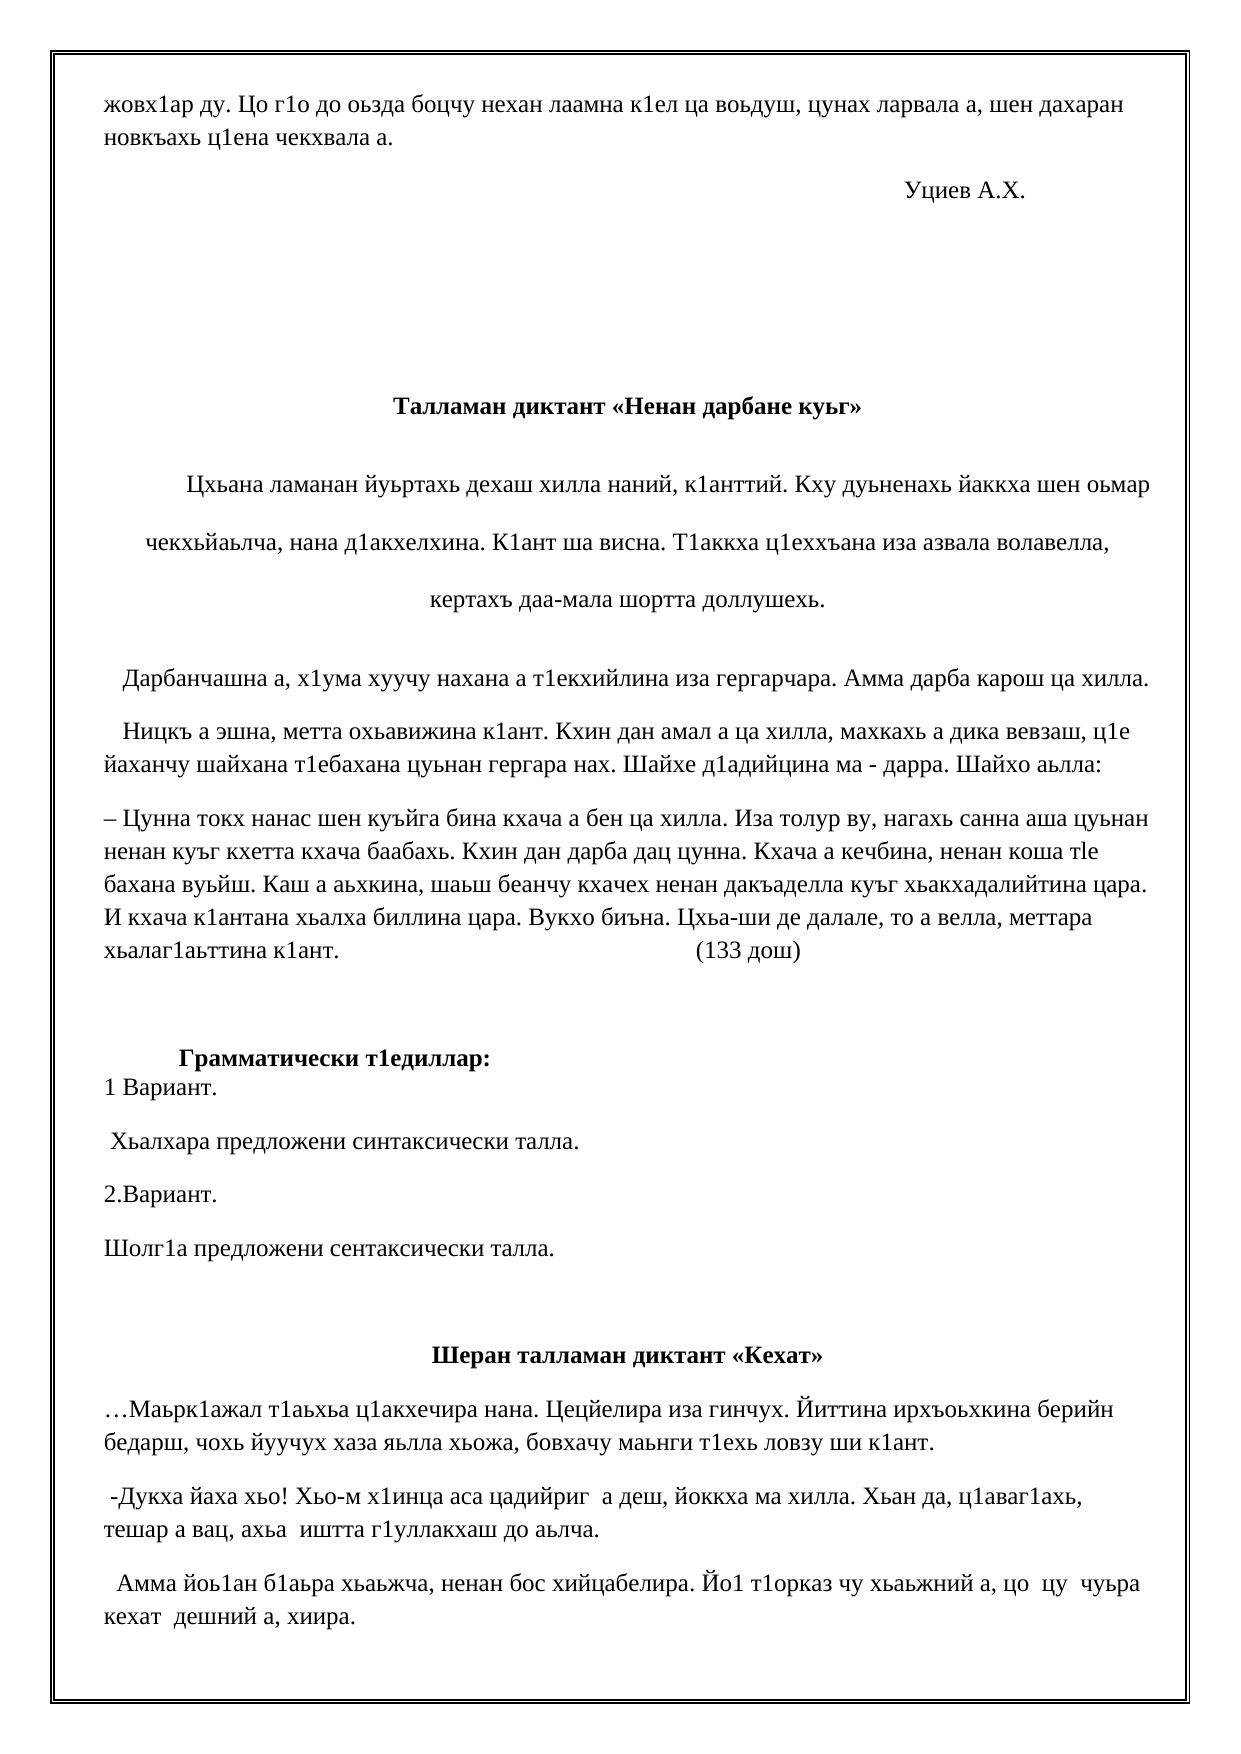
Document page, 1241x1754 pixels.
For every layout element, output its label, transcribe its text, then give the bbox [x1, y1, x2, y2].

text Шеран талламан диктант «Кехат» [103, 1340, 1152, 1369]
text -Дукха йаха хьо! Хьо-м х1инца аса цадийриг а деш, йоккха ма хилла. Хьан да, ц1аваг1ахь, тешар а вац, ахьа иштта г1уллакхаш до аьлча. [103, 1481, 1152, 1543]
text 1 Вариант. [103, 1072, 1152, 1101]
text Хьалхара предложени синтаксически талла. [103, 1126, 1152, 1154]
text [103, 89, 1152, 150]
text Амма йоь1ан б1аьра хьаьжча, ненан бос хийцабелира. Йо1 т1орказ чу хьаьжний а, цо цу чуьра кехат дешний а, хиира. [103, 1568, 1152, 1630]
text Шолг1а предложени сентаксически талла. [103, 1233, 1152, 1262]
text Дарбанчашна а, х1ума хуучу нахана а т1екхийлина иза гергарчара. Амма дарба карош ца хилла. [103, 663, 1152, 691]
text – Цунна токх нанас шен куъйга бина кхача а бен ца хилла. Иза толур ву, нагахь санна аша цуьнан ненан куъг кхетта кхача баабахь. Кхин дан дарба дац цунна. Кхача а кечбина, ненан коша тle бахана вуьйш. Каш а аьхкина, шаьш беанчу кхачех ненан дакъаделла куъг хьакхадалийтина цара. И кхача к1антана хьалха биллина цара. Вукхо биъна. Цхьа-ши де далале, то а велла, меттара хьалаг1аьттина к1ант. (133 дош) [103, 803, 1152, 964]
text Цхьана ламанан йуьртахь дехаш хилла наний, к1анттий. Кху дуьненахь йаккха шен оьмар чекхьйаьлча, нана д1акхелхина. К1ант ша висна. Т1аккха ц1еххъана иза азвала волавелла, кертахъ дaa-мала шортта доллушехь. [103, 469, 1152, 613]
text Ницкъ а эшна, метта охьавижина к1ант. Кхин дан амал а ца хилла, махкахь а дика вевзаш, ц1е йаханчу шайхана т1ебахана цуьнан гергара нах. Шайхе д1адийцина ма - дарра. Шайхо аьлла: [103, 716, 1152, 778]
text …Маьрк1ажал т1аьхьа ц1акхечира нана. Цецйелира иза гинчух. Йиттина ирхъоьхкина берийн бедарш, чохь йуучух хаза яьлла хьожа, бовхачу маьнги т1ехь ловзу ши к1ант. [103, 1394, 1152, 1456]
text Уциев А.Х. [103, 176, 1152, 204]
text 2.Вариант. [103, 1179, 1152, 1208]
text Грамматически т1едиллар: [178, 1043, 1152, 1072]
text Талламан диктант «Ненан дарбане куьг» [103, 391, 1152, 420]
